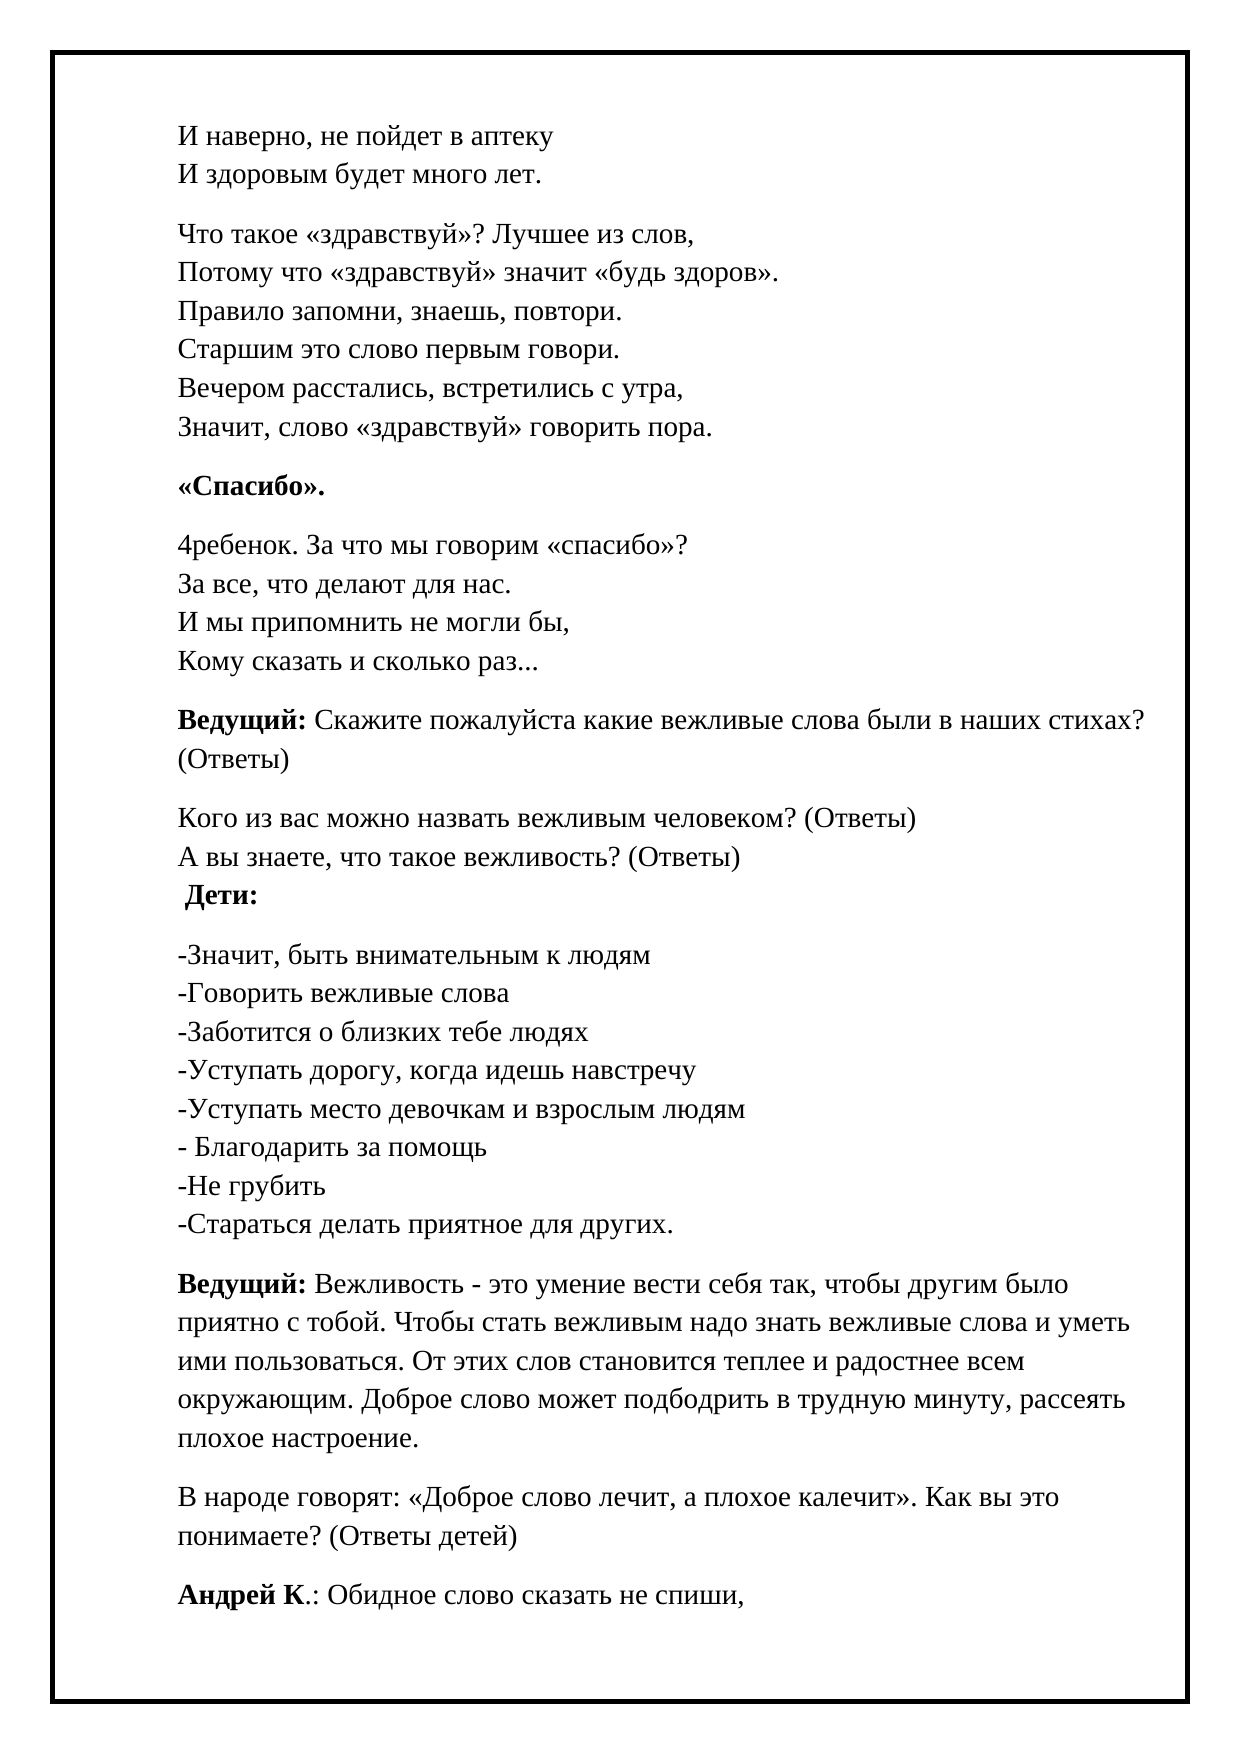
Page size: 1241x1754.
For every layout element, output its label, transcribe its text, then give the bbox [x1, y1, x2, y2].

text -Уступать место девочкам и взрослым людям [177, 1091, 1152, 1124]
text 4ребенок. За что мы говорим «спасибо»? [177, 527, 1152, 561]
text И здоровым будет много лет. [177, 157, 1152, 190]
text Кого из вас можно назвать вежливым человеком? (Ответы) [177, 800, 1152, 834]
text За все, что делают для нас. [177, 566, 1152, 599]
text И мы припомнить не могли бы, [177, 604, 1152, 638]
text понимаете? (Ответы детей) [177, 1518, 1152, 1552]
text Вечером расстались, встретились с утра, [177, 370, 1152, 404]
text -Стараться делать приятное для других. [177, 1207, 1152, 1240]
text Ведущий: Скажите пожалуйста какие вежливые слова были в наших стихах? (Ответы) [177, 702, 1152, 774]
text Андрей К.: Обидное слово сказать не спиши, [177, 1577, 1152, 1611]
text -Значит, быть внимательным к людям [177, 937, 1152, 970]
text -Говорить вежливые слова [177, 975, 1152, 1009]
text Что такое «здравствуй»? Лучшее из слов, [177, 216, 1152, 249]
text -Не грубить [177, 1168, 1152, 1202]
text Кому сказать и сколько раз... [177, 643, 1152, 677]
text -Заботится о близких тебе людях [177, 1014, 1152, 1047]
text - Благодарить за помощь [177, 1129, 1152, 1163]
text А вы знаете, что такое вежливость? (Ответы) [177, 839, 1152, 872]
text Правило запомни, знаешь, повтори. [177, 293, 1152, 327]
text И наверно, не пойдет в аптеку [177, 118, 1152, 152]
text Потому что «здравствуй» значит «будь здоров». [177, 254, 1152, 288]
text Значит, слово «здравствуй» говорить пора. [177, 409, 1152, 442]
text Старшим это слово первым говори. [177, 332, 1152, 365]
text В народе говорят: «Доброе слово лечит, а плохое калечит». Как вы это [177, 1479, 1152, 1513]
text Дети: [177, 877, 1152, 911]
text -Уступать дорогу, когда идешь навстречу [177, 1052, 1152, 1086]
text «Спасибо». [177, 468, 1152, 502]
text Ведущий: Вежливость - это умение вести себя так, чтобы другим было приятно с тобой. Чтобы стать вежливым надо знать вежливые слова и уметь ими пользоваться. От этих слов становится теплее и радостнее всем окружающим. Доброе слово может подбодрить в трудную минуту, рассеять плохое настроение. [177, 1266, 1152, 1454]
